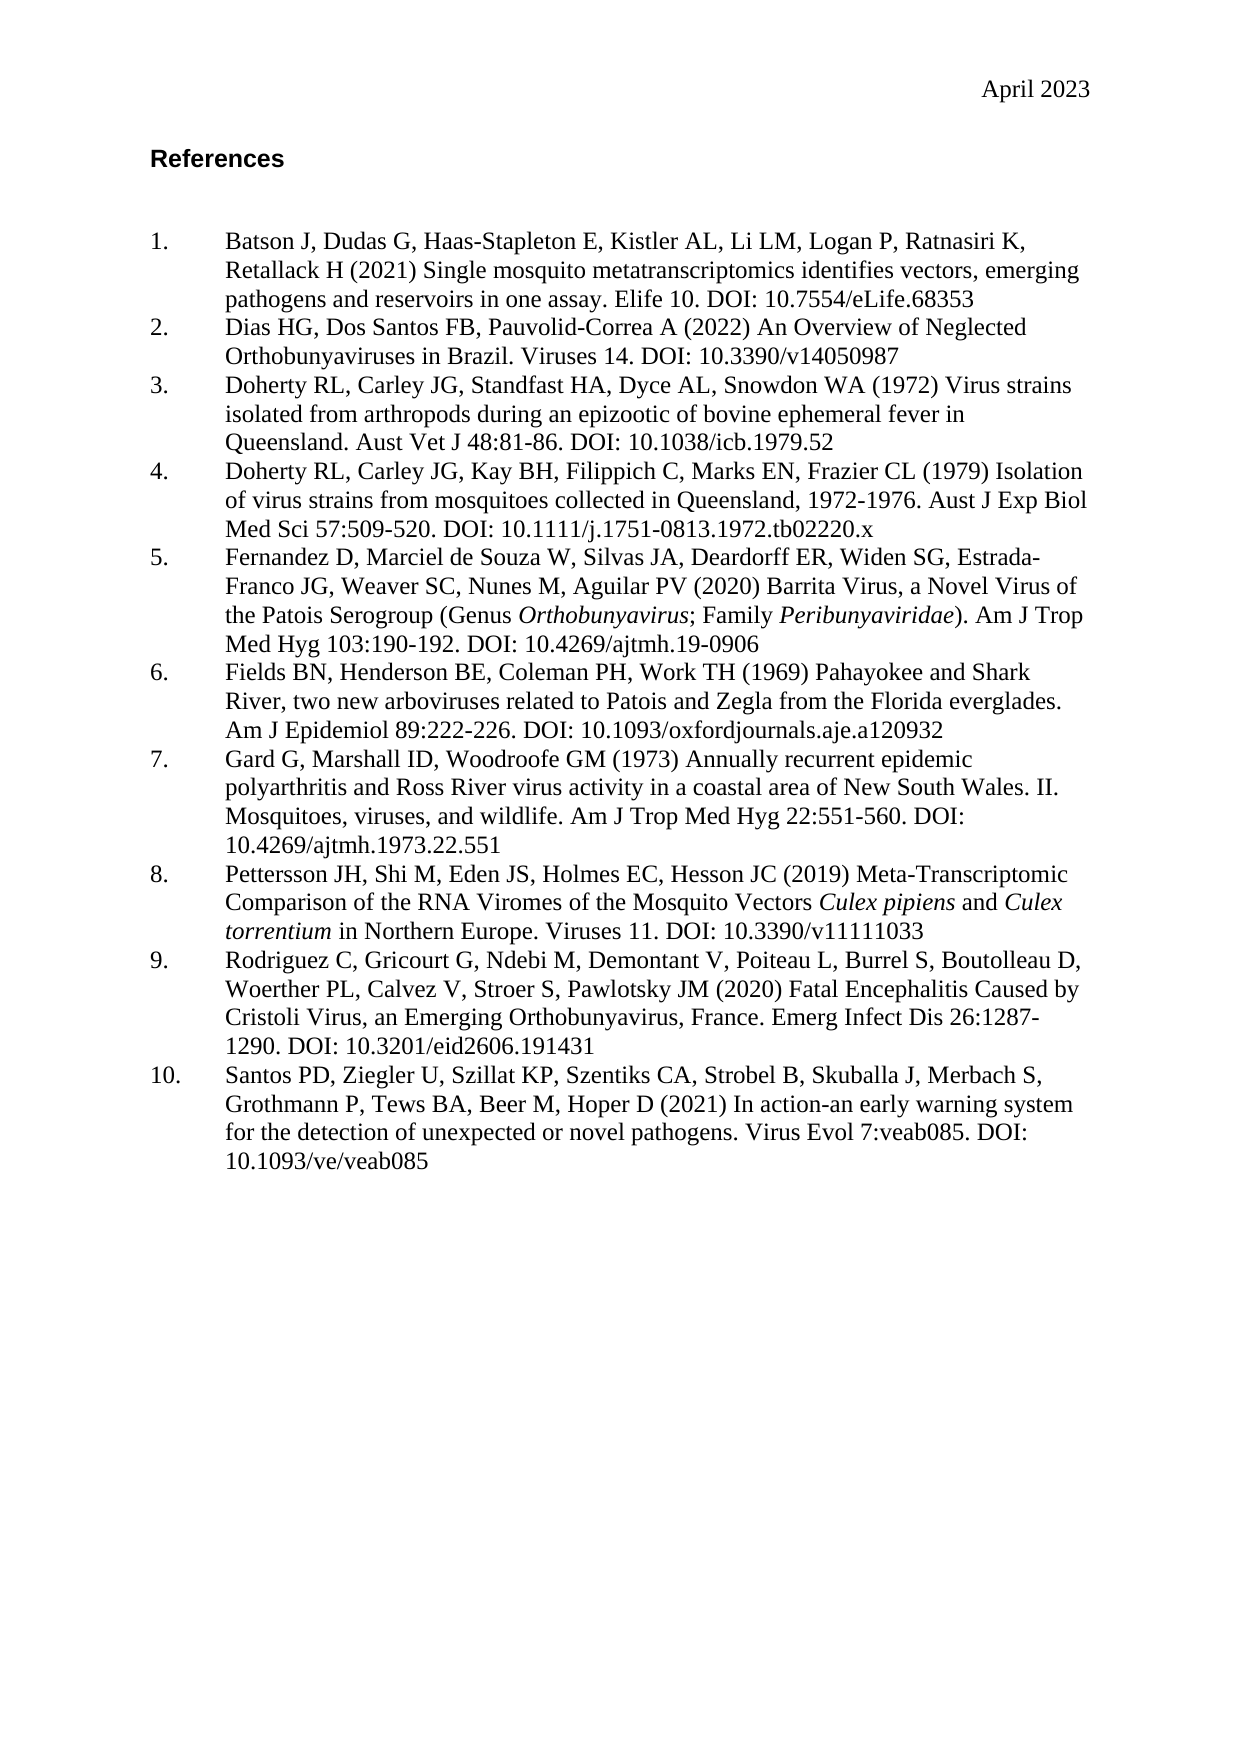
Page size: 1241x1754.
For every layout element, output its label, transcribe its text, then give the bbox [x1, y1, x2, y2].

text 4. Doherty RL, Carley JG, Kay BH, Filippich C, Marks EN, Frazier CL (1979) Isolation of virus strains from mosquitoes collected in Queensland, 1972-1976. Aust J Exp Biol Med Sci 57:509-520. DOI: 10.1111/j.1751-0813.1972.tb02220.x [150, 456, 1090, 542]
text 9. Rodriguez C, Gricourt G, Ndebi M, Demontant V, Poiteau L, Burrel S, Boutolleau D, Woerther PL, Calvez V, Stroer S, Pawlotsky JM (2020) Fatal Encephalitis Caused by Cristoli Virus, an Emerging Orthobunyavirus, France. Emerg Infect Dis 26:1287-1290. DOI: 10.3201/eid2606.191431 [150, 945, 1090, 1060]
text 5. Fernandez D, Marciel de Souza W, Silvas JA, Deardorff ER, Widen SG, Estrada-Franco JG, Weaver SC, Nunes M, Aguilar PV (2020) Barrita Virus, a Novel Virus of the Patois Serogroup (Genus Orthobunyavirus; Family Peribunyaviridae). Am J Trop Med Hyg 103:190-192. DOI: 10.4269/ajtmh.19-0906 [150, 542, 1090, 657]
text 8. Pettersson JH, Shi M, Eden JS, Holmes EC, Hesson JC (2019) Meta-Transcriptomic Comparison of the RNA Viromes of the Mosquito Vectors Culex pipiens and Culex torrentium in Northern Europe. Viruses 11. DOI: 10.3390/v11111033 [150, 859, 1090, 945]
text 7. Gard G, Marshall ID, Woodroofe GM (1973) Annually recurrent epidemic polyarthritis and Ross River virus activity in a coastal area of New South Wales. II. Mosquitoes, viruses, and wildlife. Am J Trop Med Hyg 22:551-560. DOI: 10.4269/ajtmh.1973.22.551 [150, 744, 1090, 859]
text 3. Doherty RL, Carley JG, Standfast HA, Dyce AL, Snowdon WA (1972) Virus strains isolated from arthropods during an epizootic of bovine ephemeral fever in Queensland. Aust Vet J 48:81-86. DOI: 10.1038/icb.1979.52 [150, 370, 1090, 456]
text 10. Santos PD, Ziegler U, Szillat KP, Szentiks CA, Strobel B, Skuballa J, Merbach S, Grothmann P, Tews BA, Beer M, Hoper D (2021) In action-an early warning system for the detection of unexpected or novel pathogens. Virus Evol 7:veab085. DOI: 10.1093/ve/veab085 [150, 1060, 1090, 1175]
text References [150, 144, 1090, 172]
text 6. Fields BN, Henderson BE, Coleman PH, Work TH (1969) Pahayokee and Shark River, two new arboviruses related to Patois and Zegla from the Florida everglades. Am J Epidemiol 89:222-226. DOI: 10.1093/oxfordjournals.aje.a120932 [150, 657, 1090, 744]
text 2. Dias HG, Dos Santos FB, Pauvolid-Correa A (2022) An Overview of Neglected Orthobunyaviruses in Brazil. Viruses 14. DOI: 10.3390/v14050987 [150, 312, 1090, 370]
text 1. Batson J, Dudas G, Haas-Stapleton E, Kistler AL, Li LM, Logan P, Ratnasiri K, Retallack H (2021) Single mosquito metatranscriptomics identifies vectors, emerging pathogens and reservoirs in one assay. Elife 10. DOI: 10.7554/eLife.68353 [150, 226, 1090, 312]
